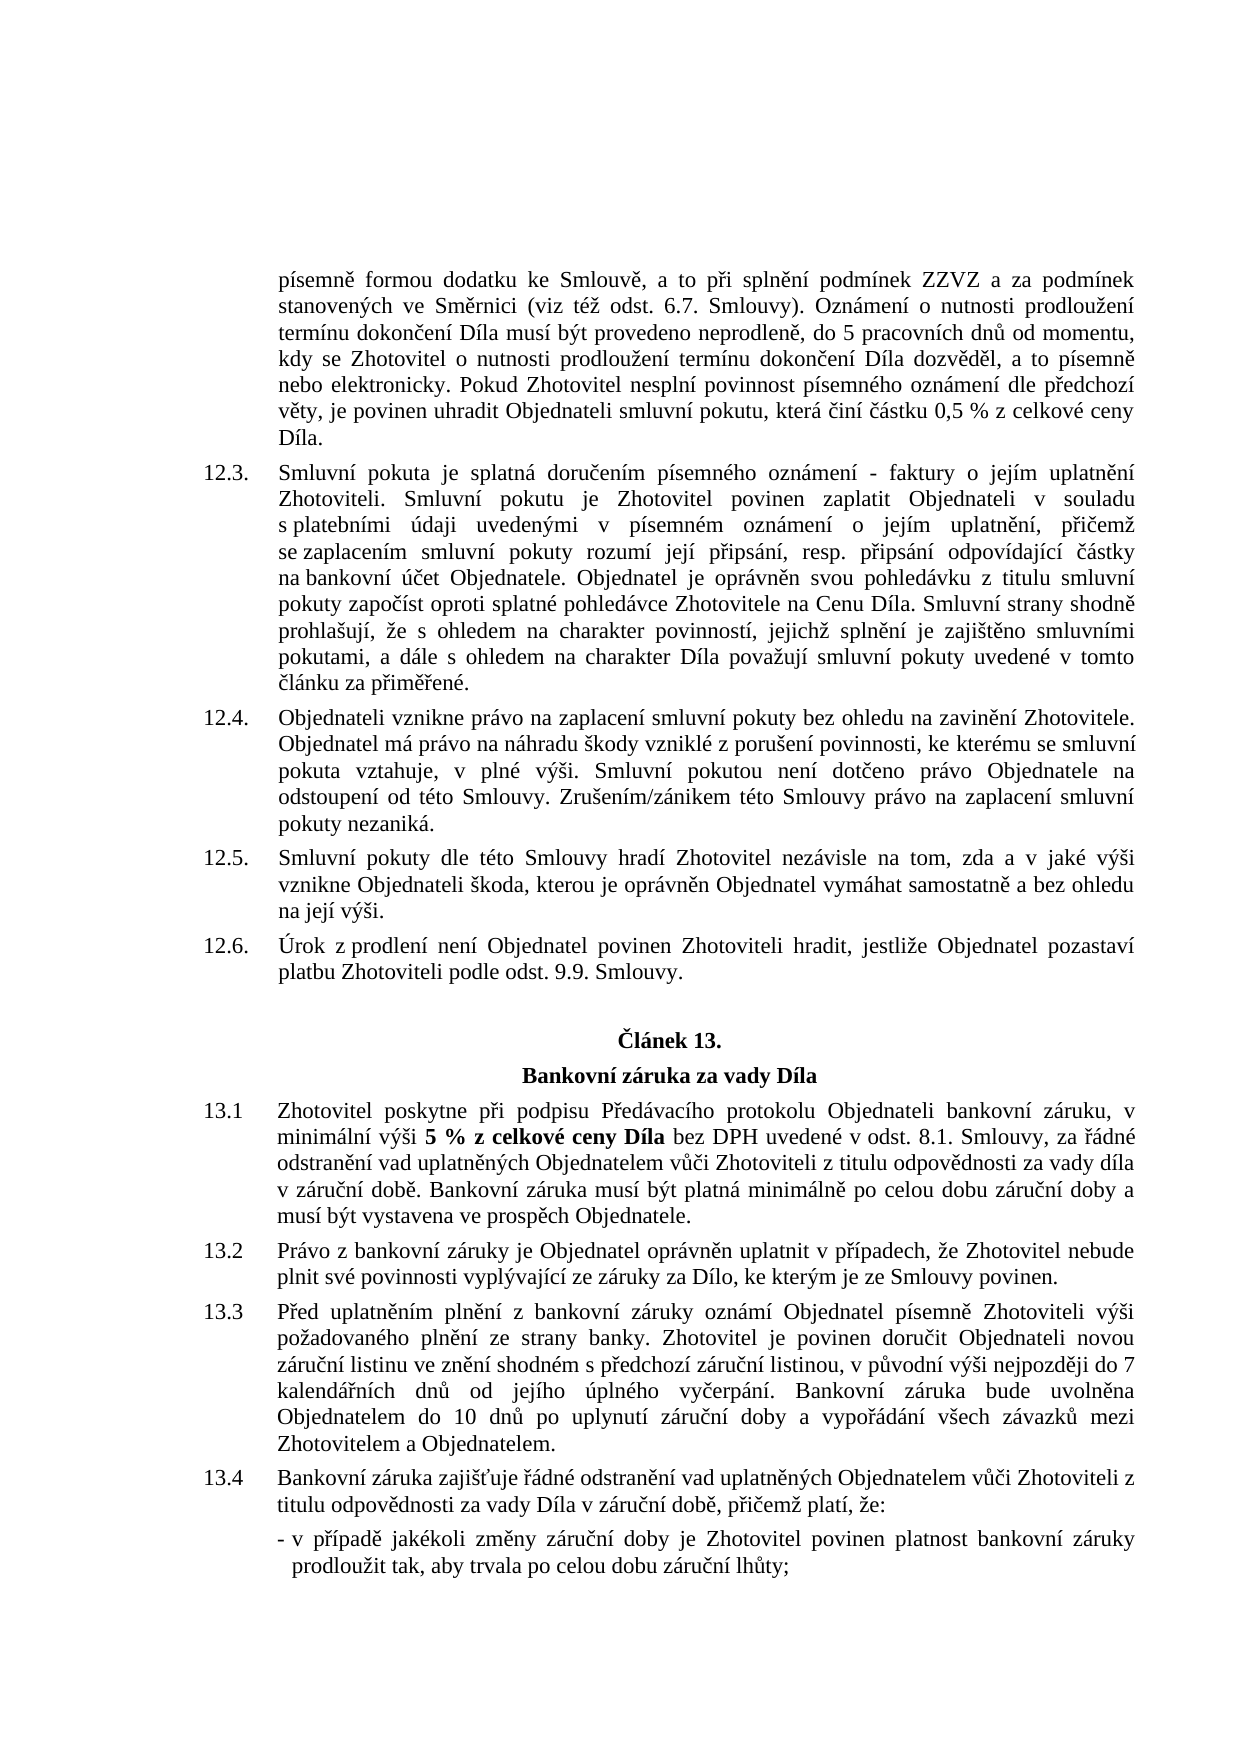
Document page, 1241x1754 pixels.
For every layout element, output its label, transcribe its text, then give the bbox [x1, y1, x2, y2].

text Úrok z prodlení není Objednatel povinen Zhotoviteli hradit, jestliže Objednatel pozastaví platbu Zhotoviteli podle odst. 9.9. Smlouvy. [203, 932, 1136, 984]
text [203, 266, 1136, 450]
list Bankovní záruka zajišťuje řádné odstranění vad uplatněných Objednatelem vůči Zhotoviteli z titulu odpovědnosti za vady Díla v záruční době, přičemž platí, že: [203, 1464, 1136, 1517]
text Smluvní pokuta je splatná doručením písemného oznámení - faktury o jejím uplatnění Zhotoviteli. Smluvní pokutu je Zhotovitel povinen zaplatit Objednateli v souladu s platebními údaji uvedenými v písemném oznámení o jejím uplatnění, přičemž se zaplacením smluvní pokuty rozumí její připsání, resp. připsání odpovídající částky na bankovní účet Objednatele. Objednatel je oprávněn svou pohledávku z titulu smluvní pokuty započíst oproti splatné pohledávce Zhotovitele na Cenu Díla. Smluvní strany shodně prohlašují, že s ohledem na charakter povinností, jejichž splnění je zajištěno smluvními pokutami, a dále s ohledem na charakter Díla považují smluvní pokuty uvedené v tomto článku za přiměřené. [203, 459, 1136, 696]
list Před uplatněním plnění z bankovní záruky oznámí Objednatel písemně Zhotoviteli výši požadovaného plnění ze strany banky. Zhotovitel je povinen doručit Objednateli novou záruční listinu ve znění shodném s předchozí záruční listinou, v původní výši nejpozději do 7 kalendářních dnů od jejího úplného vyčerpání. Bankovní záruka bude uvolněna Objednatelem do 10 dnů po uplynutí záruční doby a vypořádání všech závazků mezi Zhotovitelem a Objednatelem. [203, 1298, 1136, 1456]
list Právo z bankovní záruky je Objednatel oprávněn uplatnit v případech, že Zhotovitel nebude plnit své povinnosti vyplývající ze záruky za Dílo, ke kterým je ze Smlouvy povinen. [203, 1237, 1136, 1289]
text Smluvní pokuty dle této Smlouvy hradí Zhotovitel nezávisle na tom, zda a v jaké výši vznikne Objednateli škoda, kterou je oprávněn Objednatel vymáhat samostatně a bez ohledu na její výši. [203, 844, 1136, 923]
list v případě jakékoli změny záruční doby je Zhotovitel povinen platnost bankovní záruky prodloužit tak, aby trvala po celou dobu záruční lhůty; [277, 1525, 1136, 1578]
text Objednateli vznikne právo na zaplacení smluvní pokuty bez ohledu na zavinění Zhotovitele. Objednatel má právo na náhradu škody vzniklé z porušení povinnosti, ke kterému se smluvní pokuta vztahuje, v plné výši. Smluvní pokutou není dotčeno právo Objednatele na odstoupení od této Smlouvy. Zrušením/zánikem této Smlouvy právo na zaplacení smluvní pokuty nezaniká. [203, 704, 1136, 836]
list Zhotovitel poskytne při podpisu Předávacího protokolu Objednateli bankovní záruku, v minimální výši 5 % z celkové ceny Díla bez DPH uvedené v odst. 8.1. Smlouvy, za řádné odstranění vad uplatněných Objednatelem vůči Zhotoviteli z titulu odpovědnosti za vady díla v záruční době. Bankovní záruka musí být platná minimálně po celou dobu záruční doby a musí být vystavena ve prospěch Objednatele. [203, 1097, 1136, 1228]
list Bankovní záruka za vady Díla [203, 1062, 1136, 1088]
